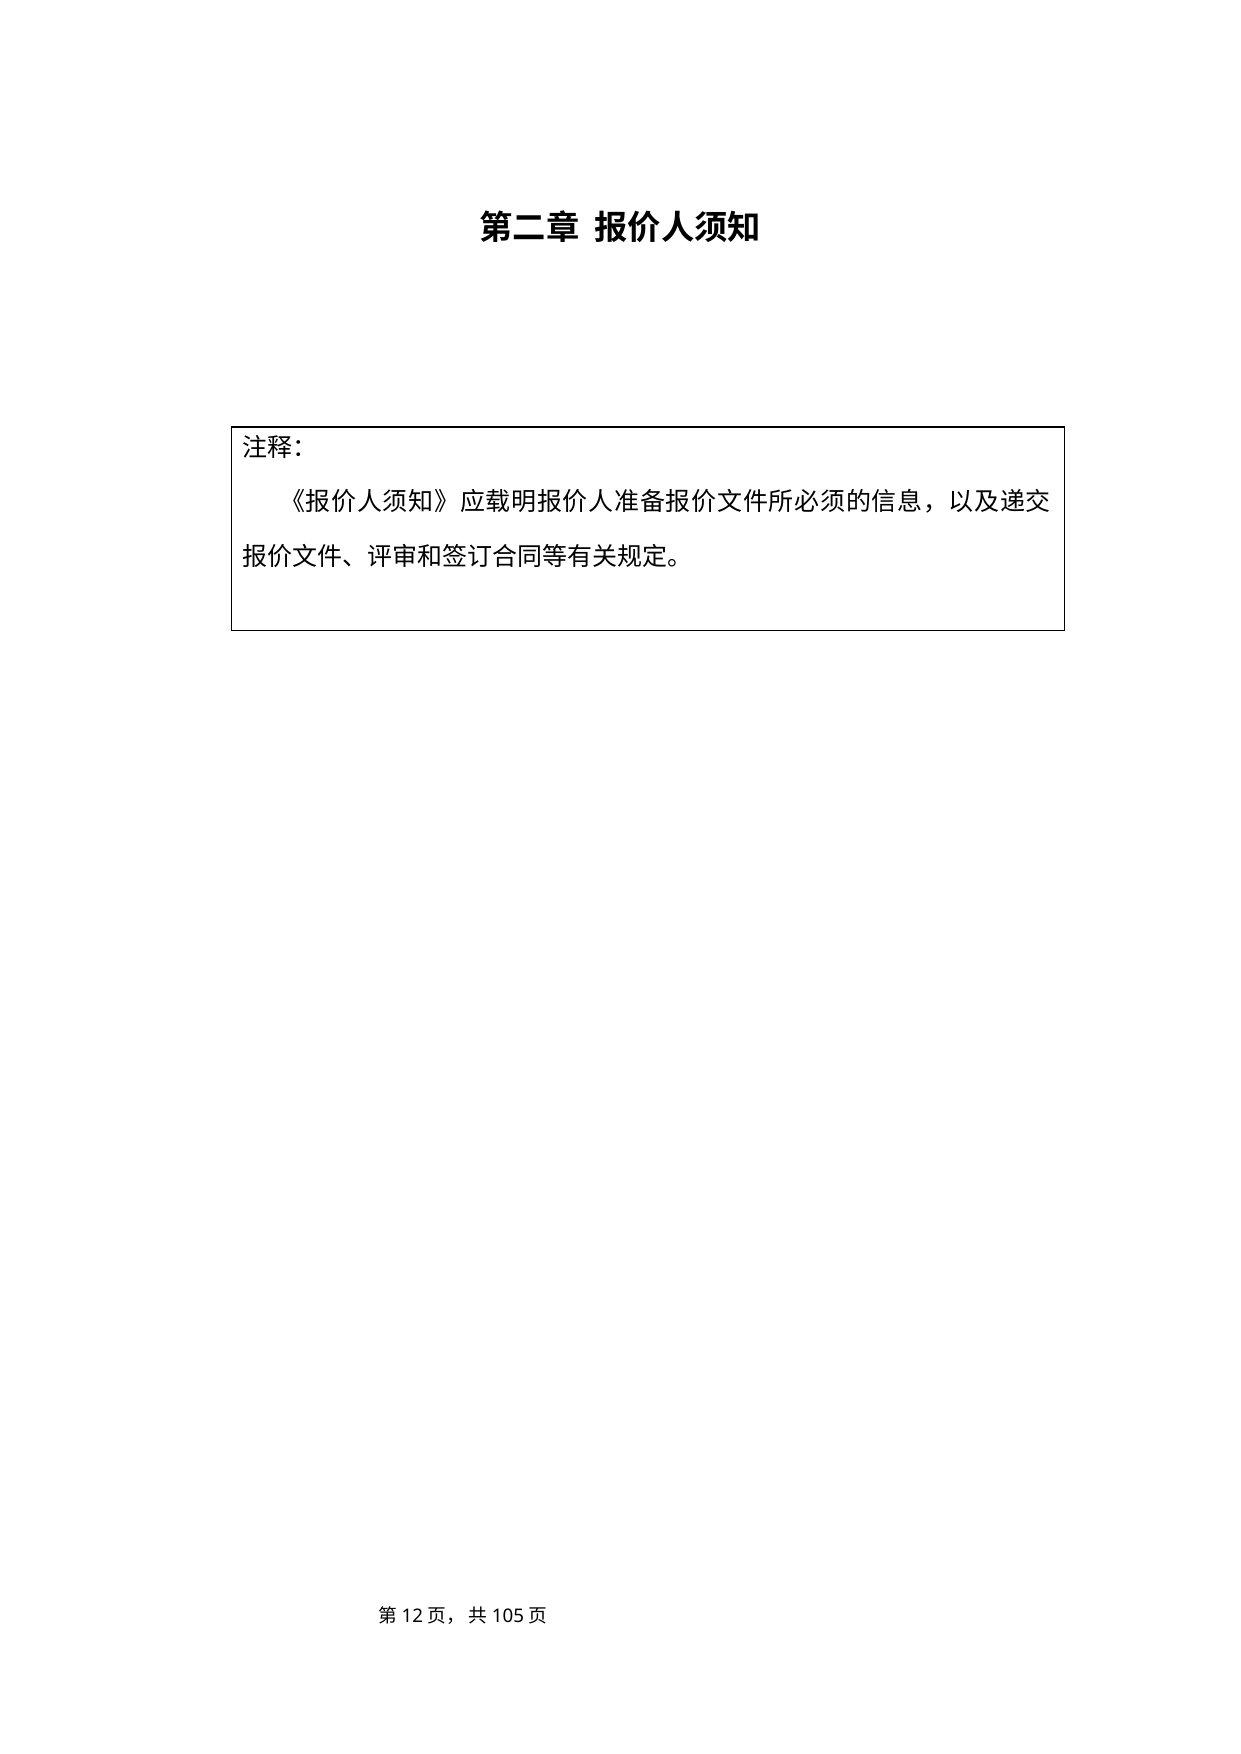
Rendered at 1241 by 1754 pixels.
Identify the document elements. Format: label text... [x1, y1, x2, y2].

text 第二章 报价人须知 [187, 201, 1053, 249]
table_header 注释： 《报价人须知》应载明报价人准备报价文件所必须的信息，以及递交报价文件、评审和签订合同等有关规定。 [232, 428, 1064, 630]
